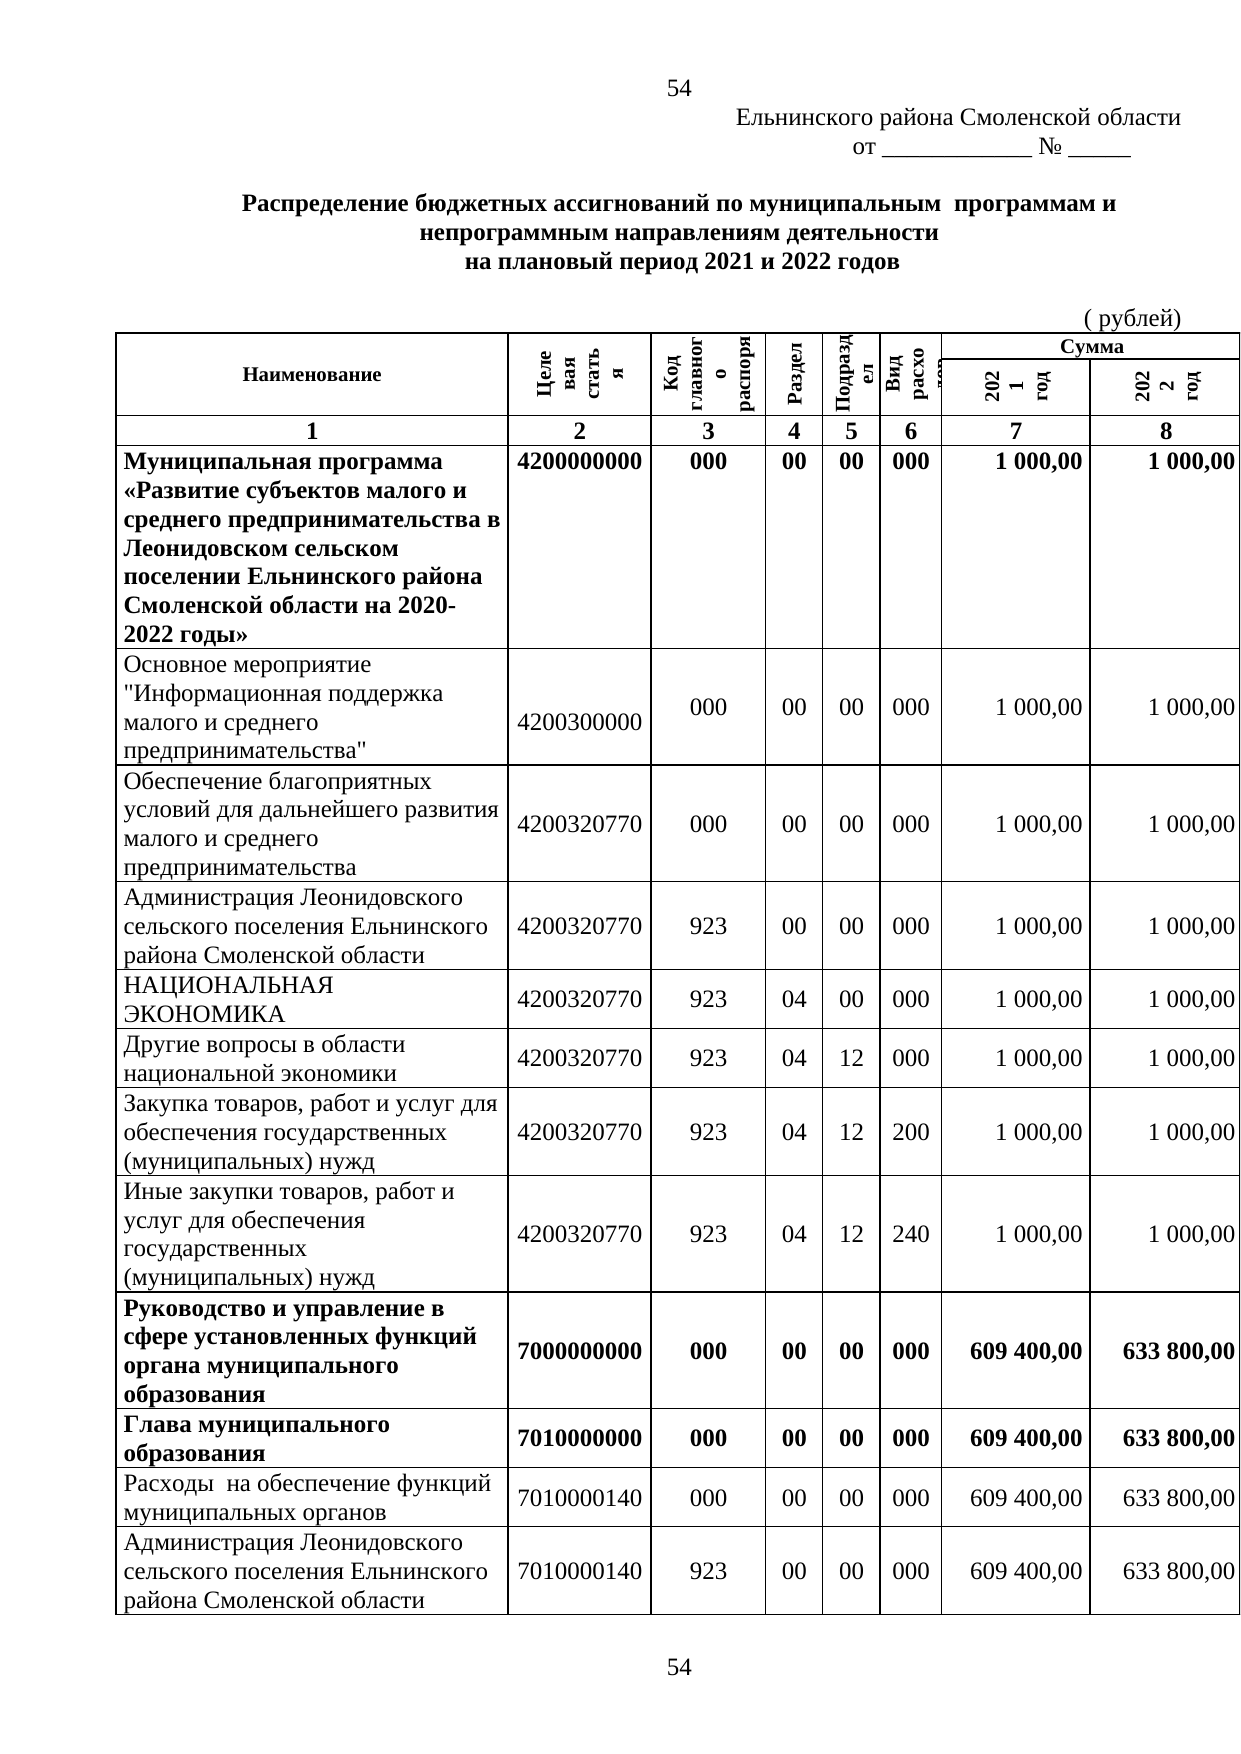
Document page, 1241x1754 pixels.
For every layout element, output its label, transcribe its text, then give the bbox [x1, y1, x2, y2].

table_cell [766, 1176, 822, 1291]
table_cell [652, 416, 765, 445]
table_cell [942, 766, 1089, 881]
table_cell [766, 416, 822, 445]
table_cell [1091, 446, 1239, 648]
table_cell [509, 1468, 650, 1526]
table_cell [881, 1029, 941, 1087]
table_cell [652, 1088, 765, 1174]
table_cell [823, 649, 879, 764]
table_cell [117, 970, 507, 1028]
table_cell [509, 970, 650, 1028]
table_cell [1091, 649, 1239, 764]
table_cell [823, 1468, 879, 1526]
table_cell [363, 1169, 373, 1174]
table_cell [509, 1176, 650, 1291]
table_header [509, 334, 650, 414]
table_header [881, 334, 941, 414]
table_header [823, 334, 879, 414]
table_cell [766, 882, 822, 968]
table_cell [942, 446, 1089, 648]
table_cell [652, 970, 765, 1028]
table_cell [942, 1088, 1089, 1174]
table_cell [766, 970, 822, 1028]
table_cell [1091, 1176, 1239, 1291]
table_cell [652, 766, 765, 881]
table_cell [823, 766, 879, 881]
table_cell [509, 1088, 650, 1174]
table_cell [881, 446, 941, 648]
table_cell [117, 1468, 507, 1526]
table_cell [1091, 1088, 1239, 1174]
text Распределение бюджетных ассигнований по муниципальным программам и непрограммным направлениям деятельности [177, 188, 1181, 246]
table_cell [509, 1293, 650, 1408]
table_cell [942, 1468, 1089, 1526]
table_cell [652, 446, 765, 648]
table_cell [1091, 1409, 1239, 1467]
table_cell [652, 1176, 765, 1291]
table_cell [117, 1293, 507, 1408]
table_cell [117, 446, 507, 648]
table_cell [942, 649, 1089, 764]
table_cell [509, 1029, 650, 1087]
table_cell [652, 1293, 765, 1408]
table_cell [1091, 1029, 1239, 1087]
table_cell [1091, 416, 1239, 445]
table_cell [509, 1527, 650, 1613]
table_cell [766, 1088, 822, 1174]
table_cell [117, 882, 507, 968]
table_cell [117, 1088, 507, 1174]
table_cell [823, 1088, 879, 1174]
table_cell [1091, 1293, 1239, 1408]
text Ельнинского района Смоленской области [177, 102, 1181, 131]
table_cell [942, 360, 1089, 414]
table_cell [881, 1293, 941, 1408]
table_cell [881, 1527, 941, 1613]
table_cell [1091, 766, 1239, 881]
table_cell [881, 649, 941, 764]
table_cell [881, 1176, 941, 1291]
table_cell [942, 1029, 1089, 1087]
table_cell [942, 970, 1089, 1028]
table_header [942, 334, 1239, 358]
text от ____________ № _____ [177, 131, 1181, 160]
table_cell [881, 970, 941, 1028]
text ( рублей) [177, 303, 1181, 332]
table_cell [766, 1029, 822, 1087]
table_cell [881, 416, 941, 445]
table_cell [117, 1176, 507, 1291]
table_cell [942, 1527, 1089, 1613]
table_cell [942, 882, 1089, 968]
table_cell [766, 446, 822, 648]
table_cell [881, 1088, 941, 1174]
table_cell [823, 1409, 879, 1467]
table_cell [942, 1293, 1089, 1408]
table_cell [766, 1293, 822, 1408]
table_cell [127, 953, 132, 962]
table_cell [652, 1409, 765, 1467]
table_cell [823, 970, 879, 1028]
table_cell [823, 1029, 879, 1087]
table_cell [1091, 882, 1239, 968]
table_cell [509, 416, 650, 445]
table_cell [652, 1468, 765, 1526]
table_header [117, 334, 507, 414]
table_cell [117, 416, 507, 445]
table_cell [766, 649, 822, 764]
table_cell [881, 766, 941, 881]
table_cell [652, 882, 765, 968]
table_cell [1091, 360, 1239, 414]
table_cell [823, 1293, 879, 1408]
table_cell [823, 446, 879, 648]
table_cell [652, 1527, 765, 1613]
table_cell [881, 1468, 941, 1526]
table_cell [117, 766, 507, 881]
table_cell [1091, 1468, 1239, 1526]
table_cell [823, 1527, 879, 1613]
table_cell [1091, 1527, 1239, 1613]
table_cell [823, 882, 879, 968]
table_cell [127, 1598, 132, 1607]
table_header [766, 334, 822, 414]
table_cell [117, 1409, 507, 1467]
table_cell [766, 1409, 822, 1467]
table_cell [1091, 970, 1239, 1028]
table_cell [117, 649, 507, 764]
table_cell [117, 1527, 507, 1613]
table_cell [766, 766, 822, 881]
text на плановый период 2021 и 2022 годов [177, 246, 1181, 275]
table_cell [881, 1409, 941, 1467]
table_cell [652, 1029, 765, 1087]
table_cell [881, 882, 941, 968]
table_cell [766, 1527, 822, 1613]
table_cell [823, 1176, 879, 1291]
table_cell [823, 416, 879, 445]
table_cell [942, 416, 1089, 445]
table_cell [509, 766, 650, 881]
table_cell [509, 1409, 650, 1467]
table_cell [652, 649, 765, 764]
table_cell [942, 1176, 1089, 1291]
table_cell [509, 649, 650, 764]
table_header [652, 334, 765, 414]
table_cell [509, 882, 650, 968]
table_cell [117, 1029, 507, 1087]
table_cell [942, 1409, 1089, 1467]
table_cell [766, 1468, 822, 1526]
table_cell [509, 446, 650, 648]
